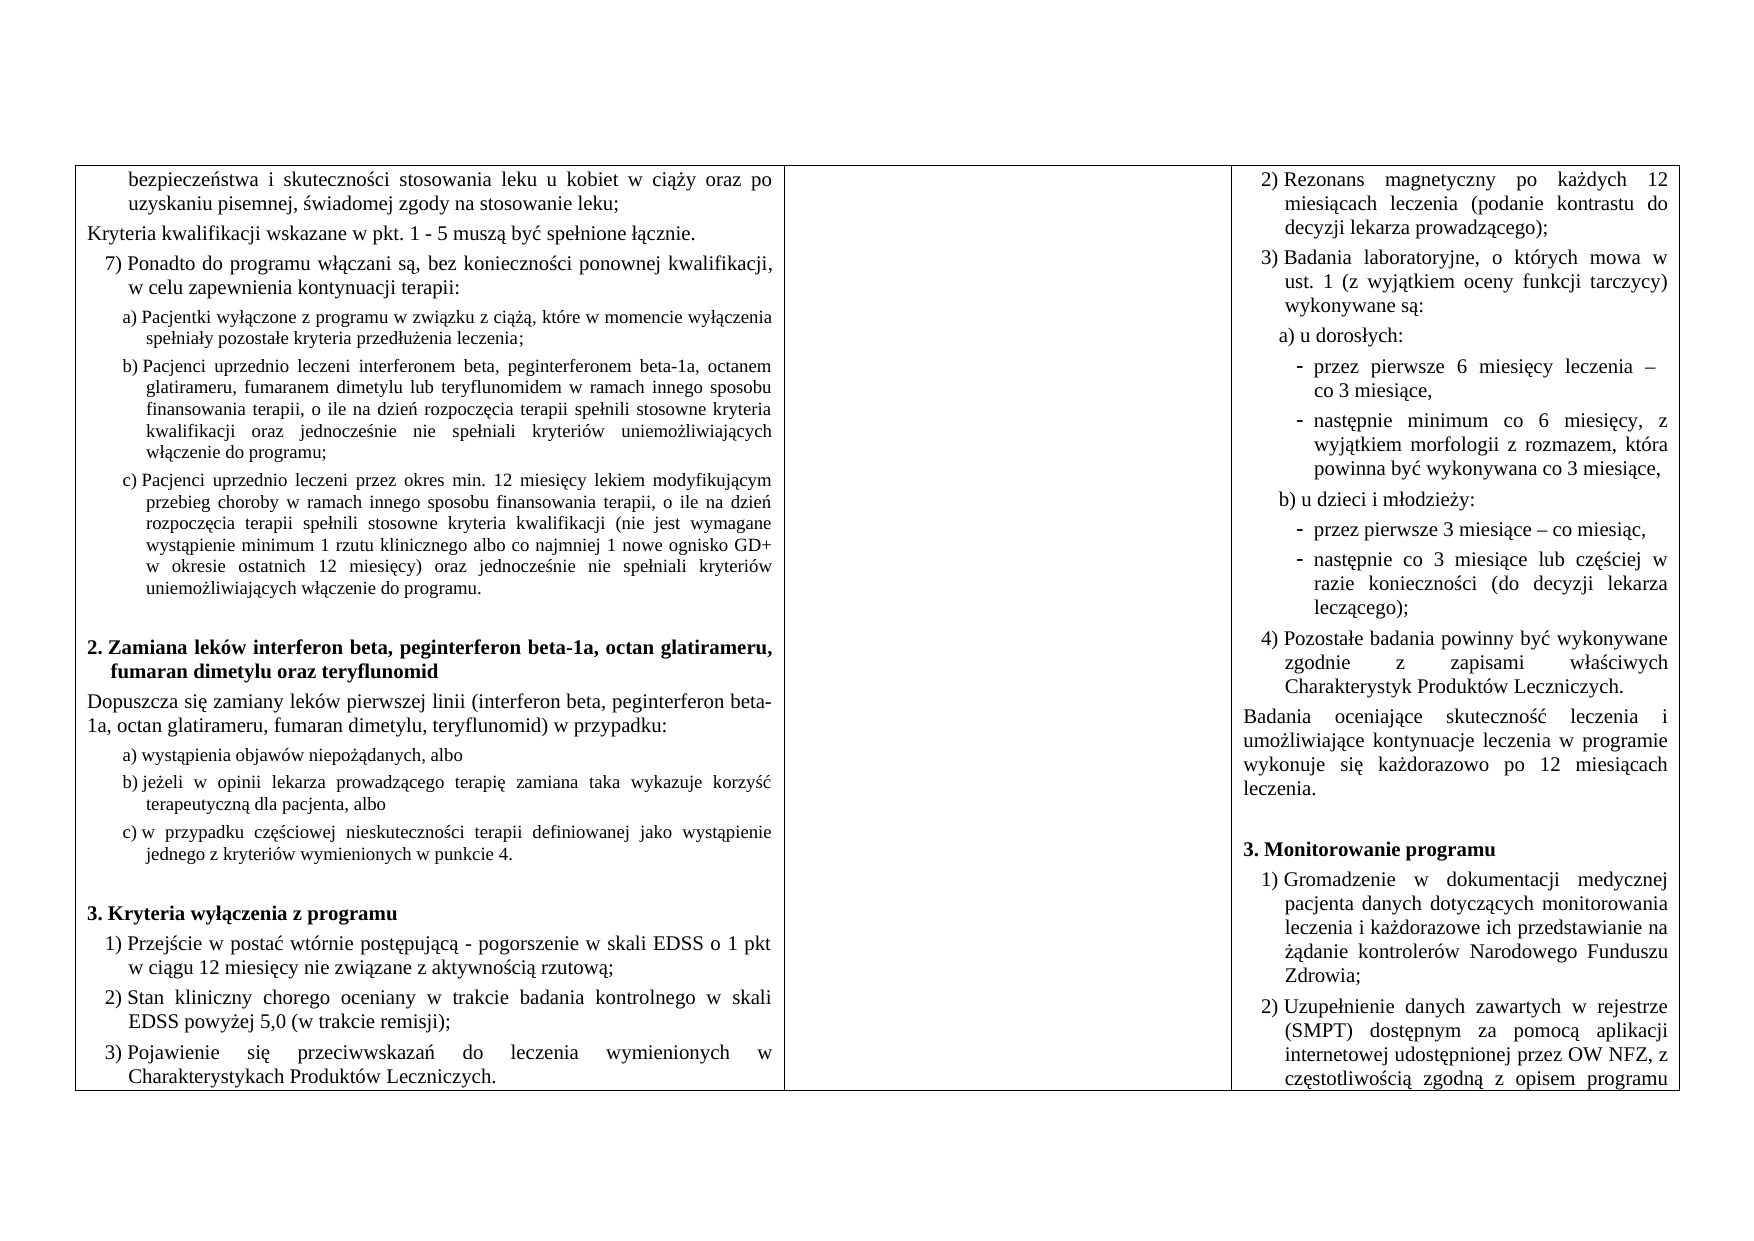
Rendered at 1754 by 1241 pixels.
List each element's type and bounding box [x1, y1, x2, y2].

table_cell [785, 166, 1231, 1090]
table_cell [76, 166, 784, 1090]
table_cell [1232, 166, 1679, 1090]
